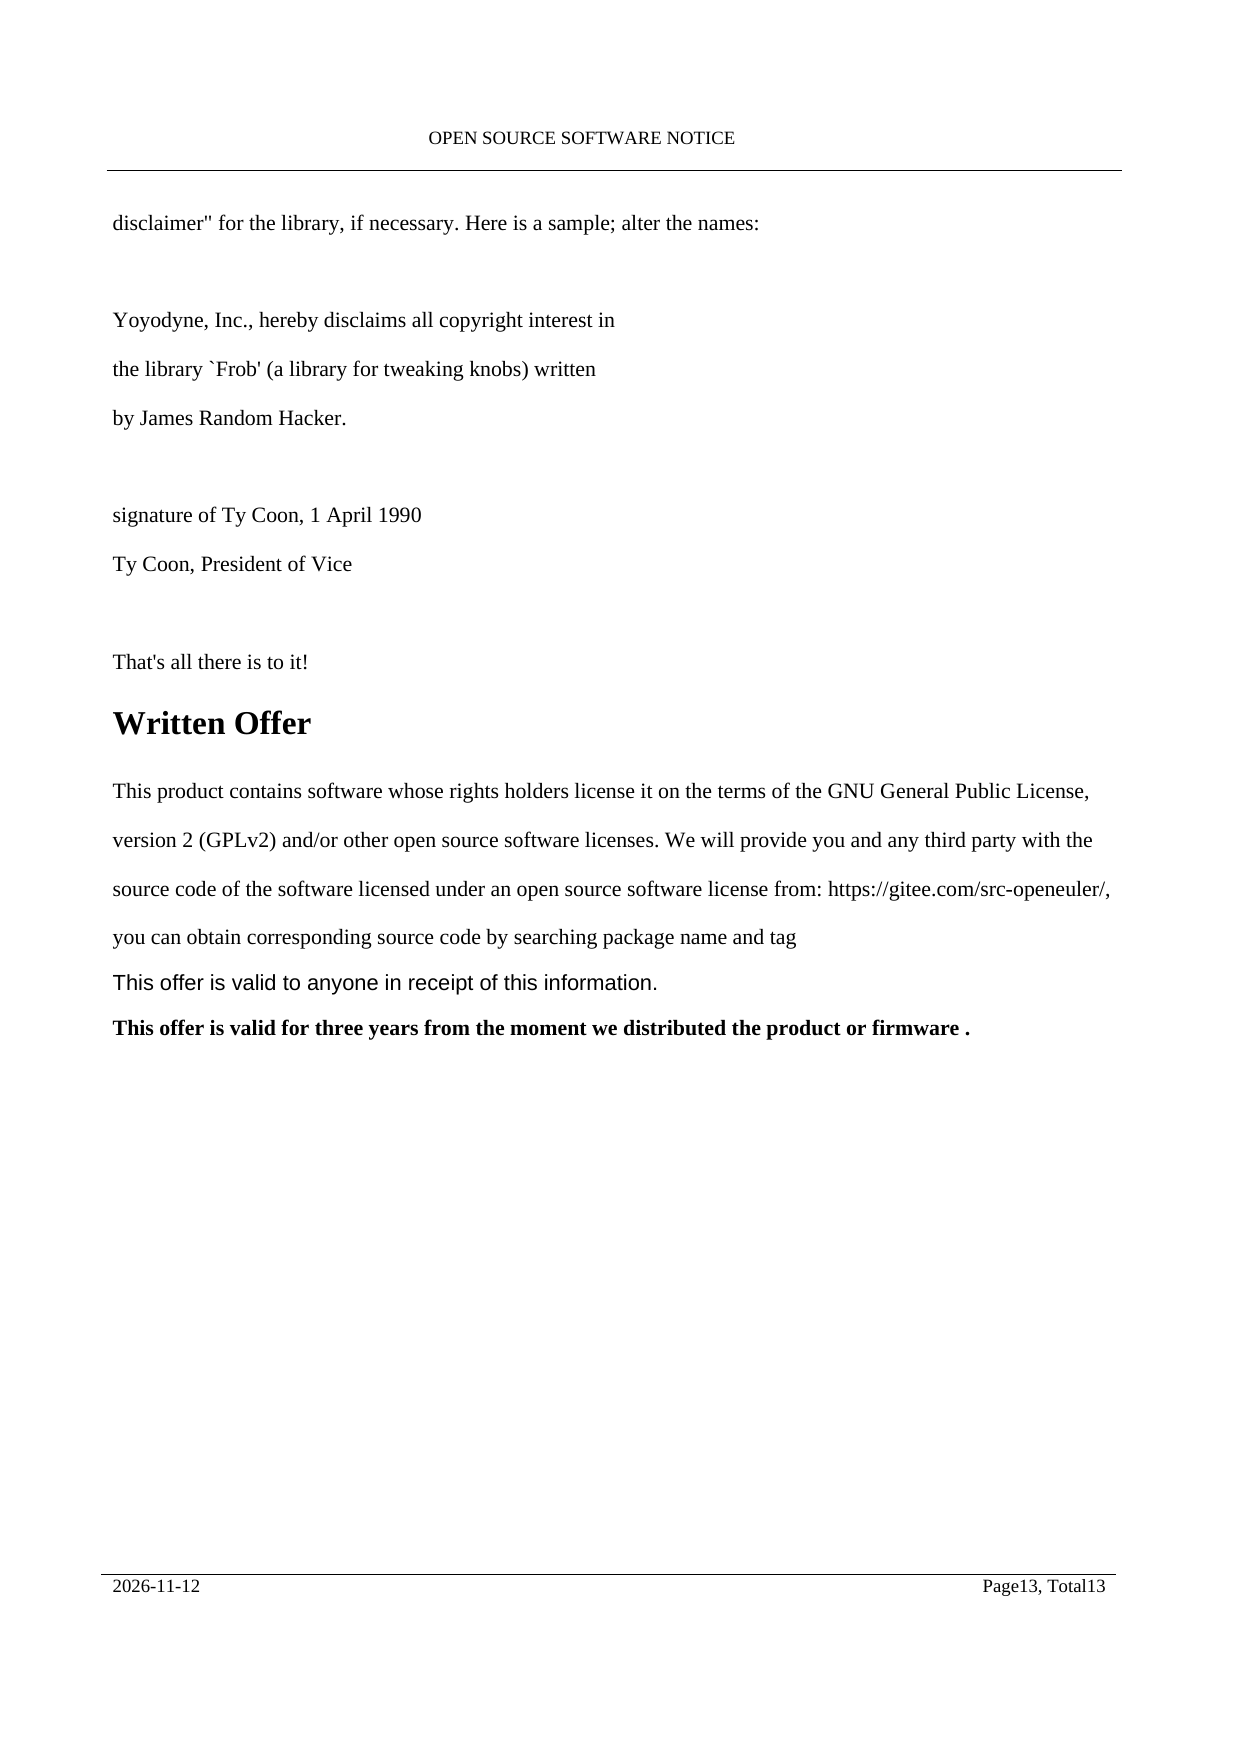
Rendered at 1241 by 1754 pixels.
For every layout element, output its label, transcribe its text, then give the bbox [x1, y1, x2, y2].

text This offer is valid to anyone in receipt of this information. [112, 966, 1128, 998]
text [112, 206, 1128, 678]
text This product contains software whose rights holders license it on the terms of the GNU General Public License, version 2 (GPLv2) and/or other open source software licenses. We will provide you and any third party with the source code of the software licensed under an open source software license from: https://gitee.com/src-openeuler/, you can obtain corresponding source code by searching package name and tag [112, 774, 1128, 953]
text Written Offer [112, 690, 1128, 755]
text This offer is valid for three years from the moment we distributed the product or firmware . [112, 1011, 1128, 1043]
